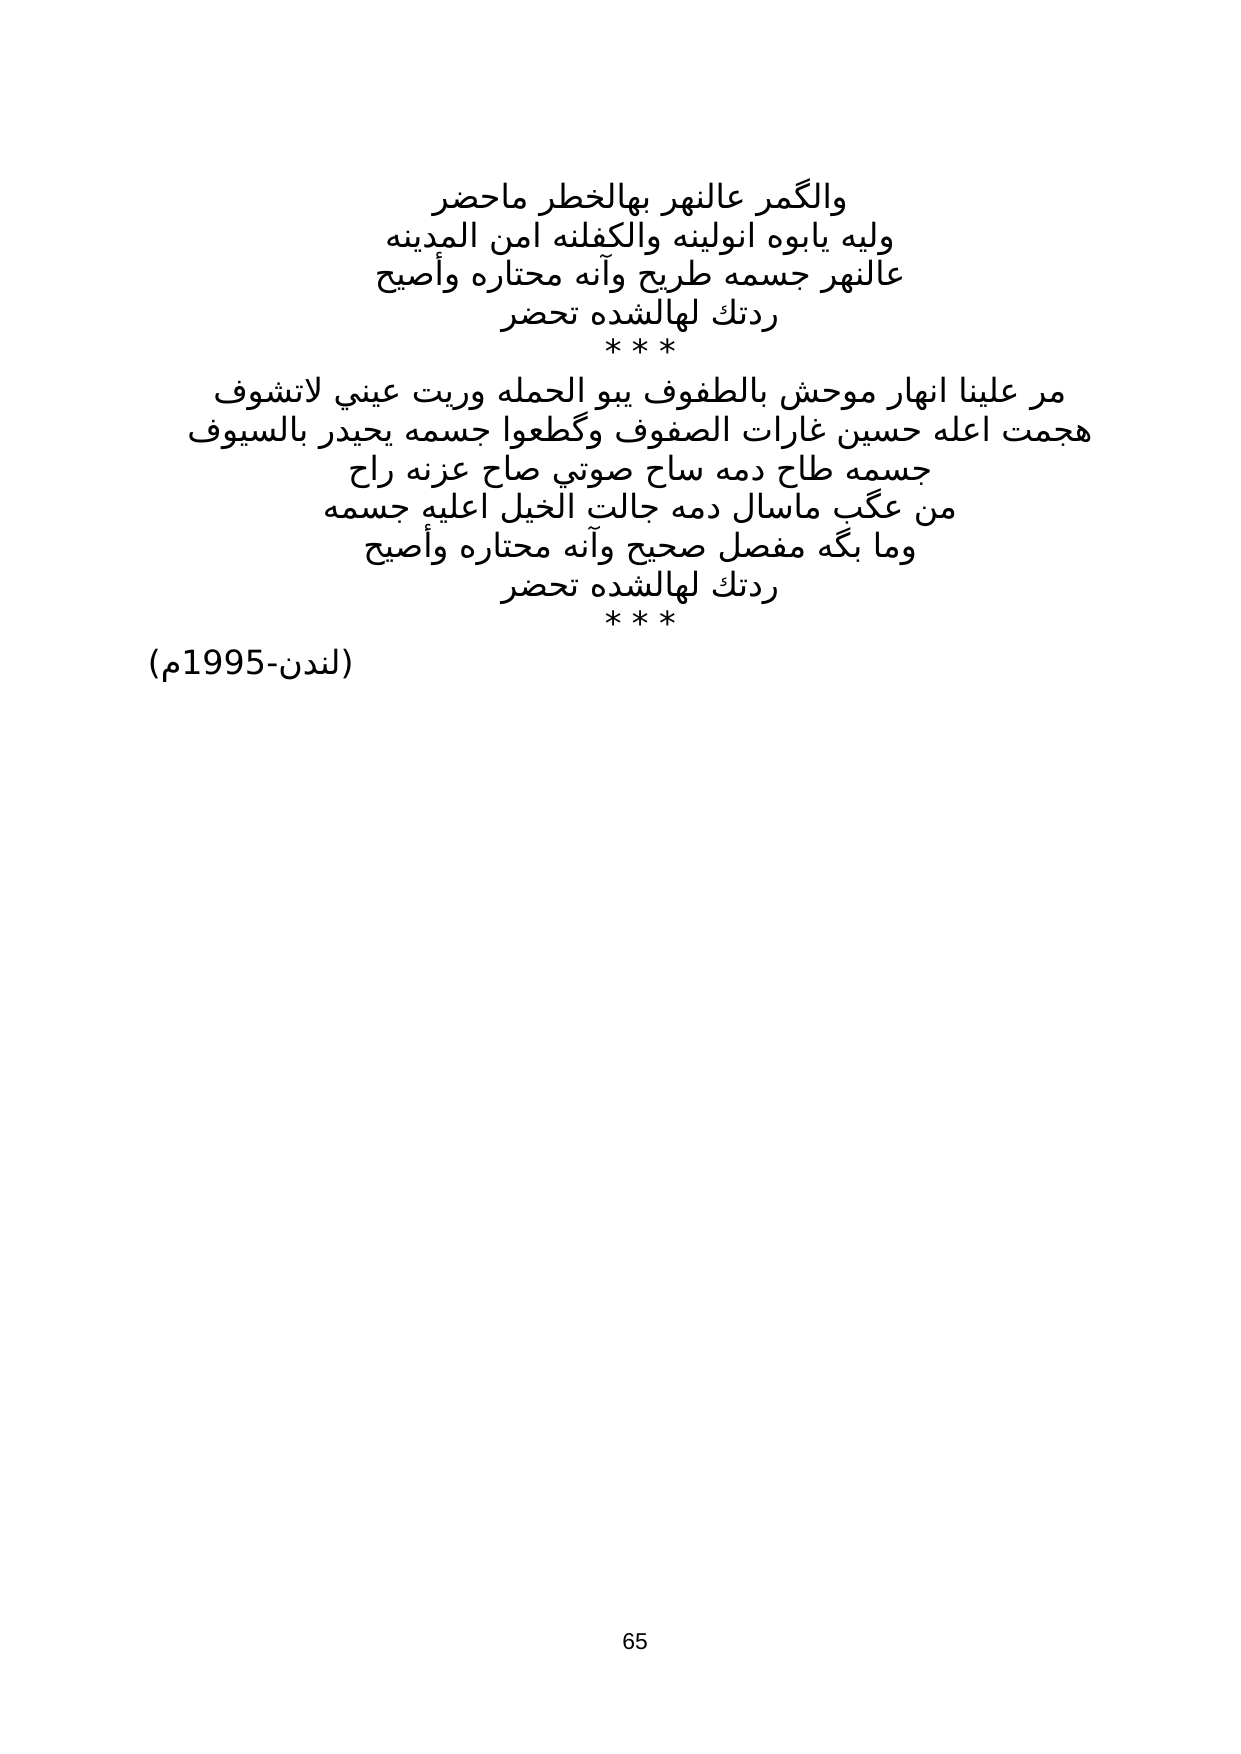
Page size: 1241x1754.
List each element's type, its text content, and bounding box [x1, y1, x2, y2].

text مر علينا انهار موحش بالطفوف يبو الحمله وريت عيني لاتشوف [148, 371, 1122, 410]
text عالنهر جسمه طريح وآنه محتاره وأصيح [148, 255, 1122, 294]
text ردتك لهالشده تحضر [148, 294, 1122, 333]
text * * * [148, 604, 1122, 643]
text ردتك لهالشده تحضر [148, 566, 1122, 604]
text هجمت اعله حسين غارات الصفوف وگطعوا جسمه يحيدر بالسيوف [148, 410, 1122, 449]
text (لندن-1995م) [148, 643, 1122, 682]
text جسمه طاح دمه ساح صوتي صاح عزنه راح [148, 449, 1122, 488]
text * * * [148, 333, 1122, 371]
text من عگب ماسال دمه جالت الخيل اعليه جسمه [148, 488, 1122, 527]
text وليه يابوه انولينه والكفلنه امن المدينه [148, 216, 1122, 255]
text وما بگه مفصل صحيح وآنه محتاره وأصيح [148, 527, 1122, 566]
text والگمر عالنهر بهالخطر ماحضر [148, 177, 1122, 216]
